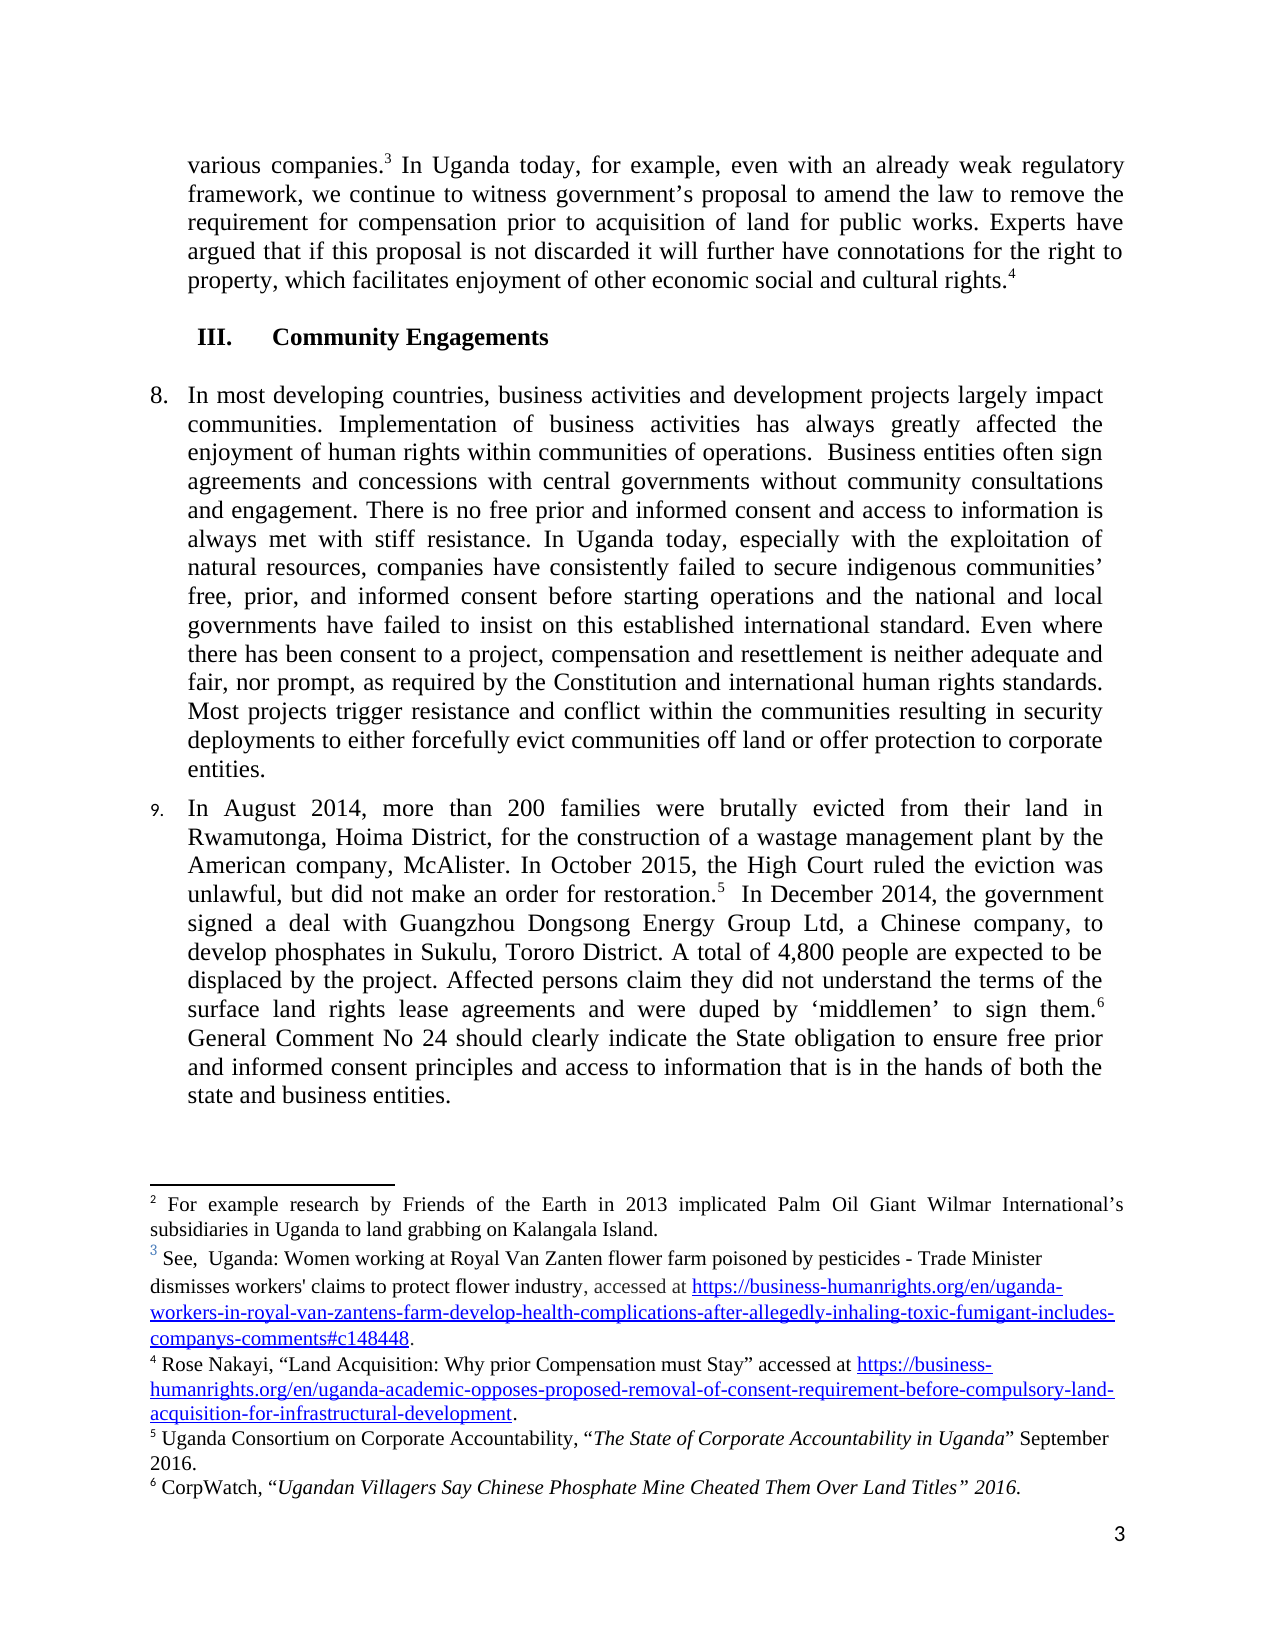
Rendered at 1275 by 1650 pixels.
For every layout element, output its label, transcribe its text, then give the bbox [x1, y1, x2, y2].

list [150, 150, 1125, 294]
list In August 2014, more than 200 families were brutally evicted from their land in Rwamutonga, Hoima District, for the construction of a wastage management plant by the American company, McAlister. In October 2015, the High Court ruled the eviction was unlawful, but did not make an order for restoration. In December 2014, the government signed a deal with Guangzhou Dongsong Energy Group Ltd, a Chinese company, to develop phosphates in Sukulu, Tororo District. A total of 4,800 people are expected to be displaced by the project. Affected persons claim they did not understand the terms of the surface land rights lease agreements and were duped by ‘middlemen’ to sign them. General Comment No 24 should clearly indicate the State obligation to ensure free prior and informed consent principles and access to information that is in the hands of both the state and business entities. [150, 793, 1104, 1109]
list In most developing countries, business activities and development projects largely impact communities. Implementation of business activities has always greatly affected the enjoyment of human rights within communities of operations. Business entities often sign agreements and concessions with central governments without community consultations and engagement. There is no free prior and informed consent and access to information is always met with stiff resistance. In Uganda today, especially with the exploitation of natural resources, companies have consistently failed to secure indigenous communities’ free, prior, and informed consent before starting operations and the national and local governments have failed to insist on this established international standard. Even where there has been consent to a project, compensation and resettlement is neither adequate and fair, nor prompt, as required by the Constitution and international human rights standards. Most projects trigger resistance and conflict within the communities resulting in security deployments to either forcefully evict communities off land or offer protection to corporate entities. [150, 380, 1104, 782]
list Community Engagements [197, 322, 1125, 351]
